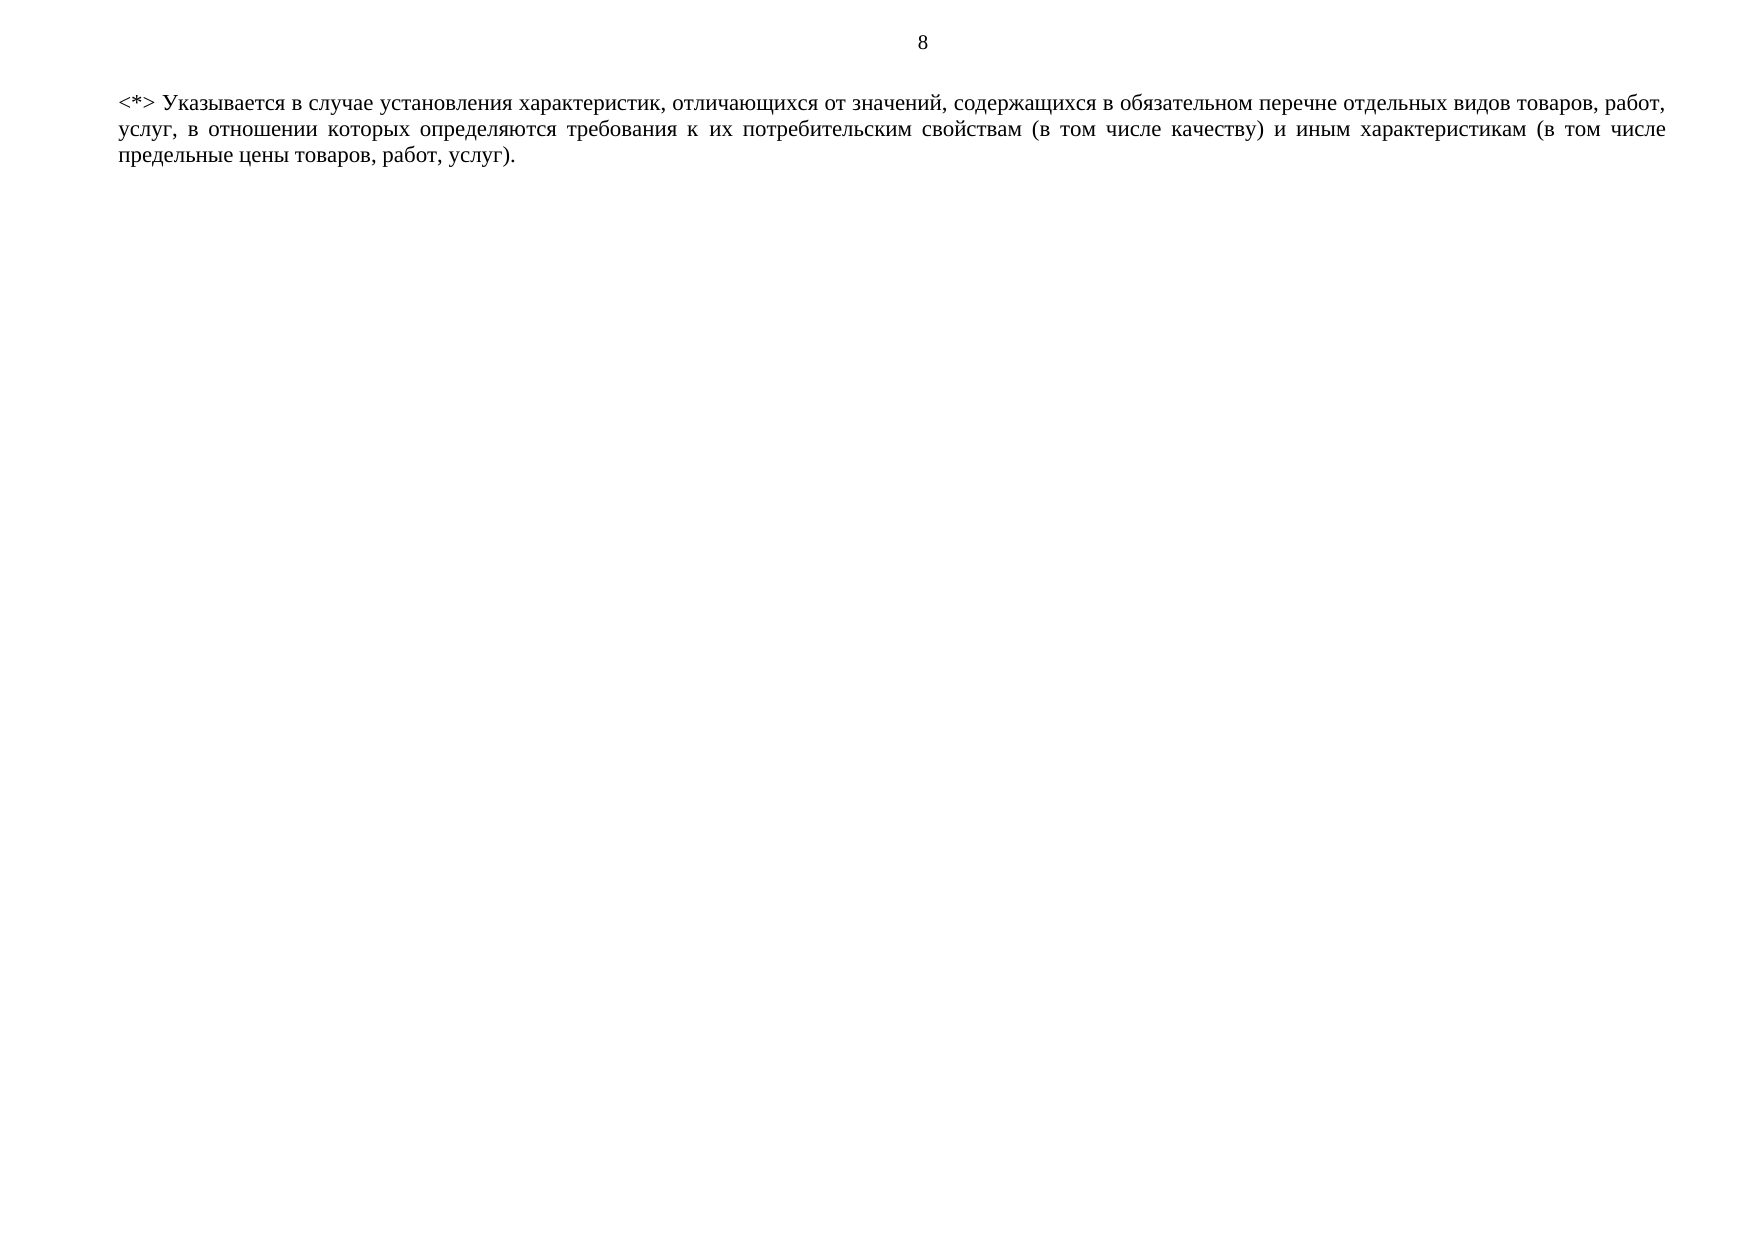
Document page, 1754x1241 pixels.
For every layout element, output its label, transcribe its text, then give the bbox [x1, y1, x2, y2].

text <*> Указывается в случае установления характеристик, отличающихся от значений, содержащихся в обязательном перечне отдельных видов товаров, работ, услуг, в отношении которых определяются требования к их потребительским свойствам (в том числе качеству) и иным характеристикам (в том числе предельные цены товаров, работ, услуг). [118, 89, 1668, 168]
